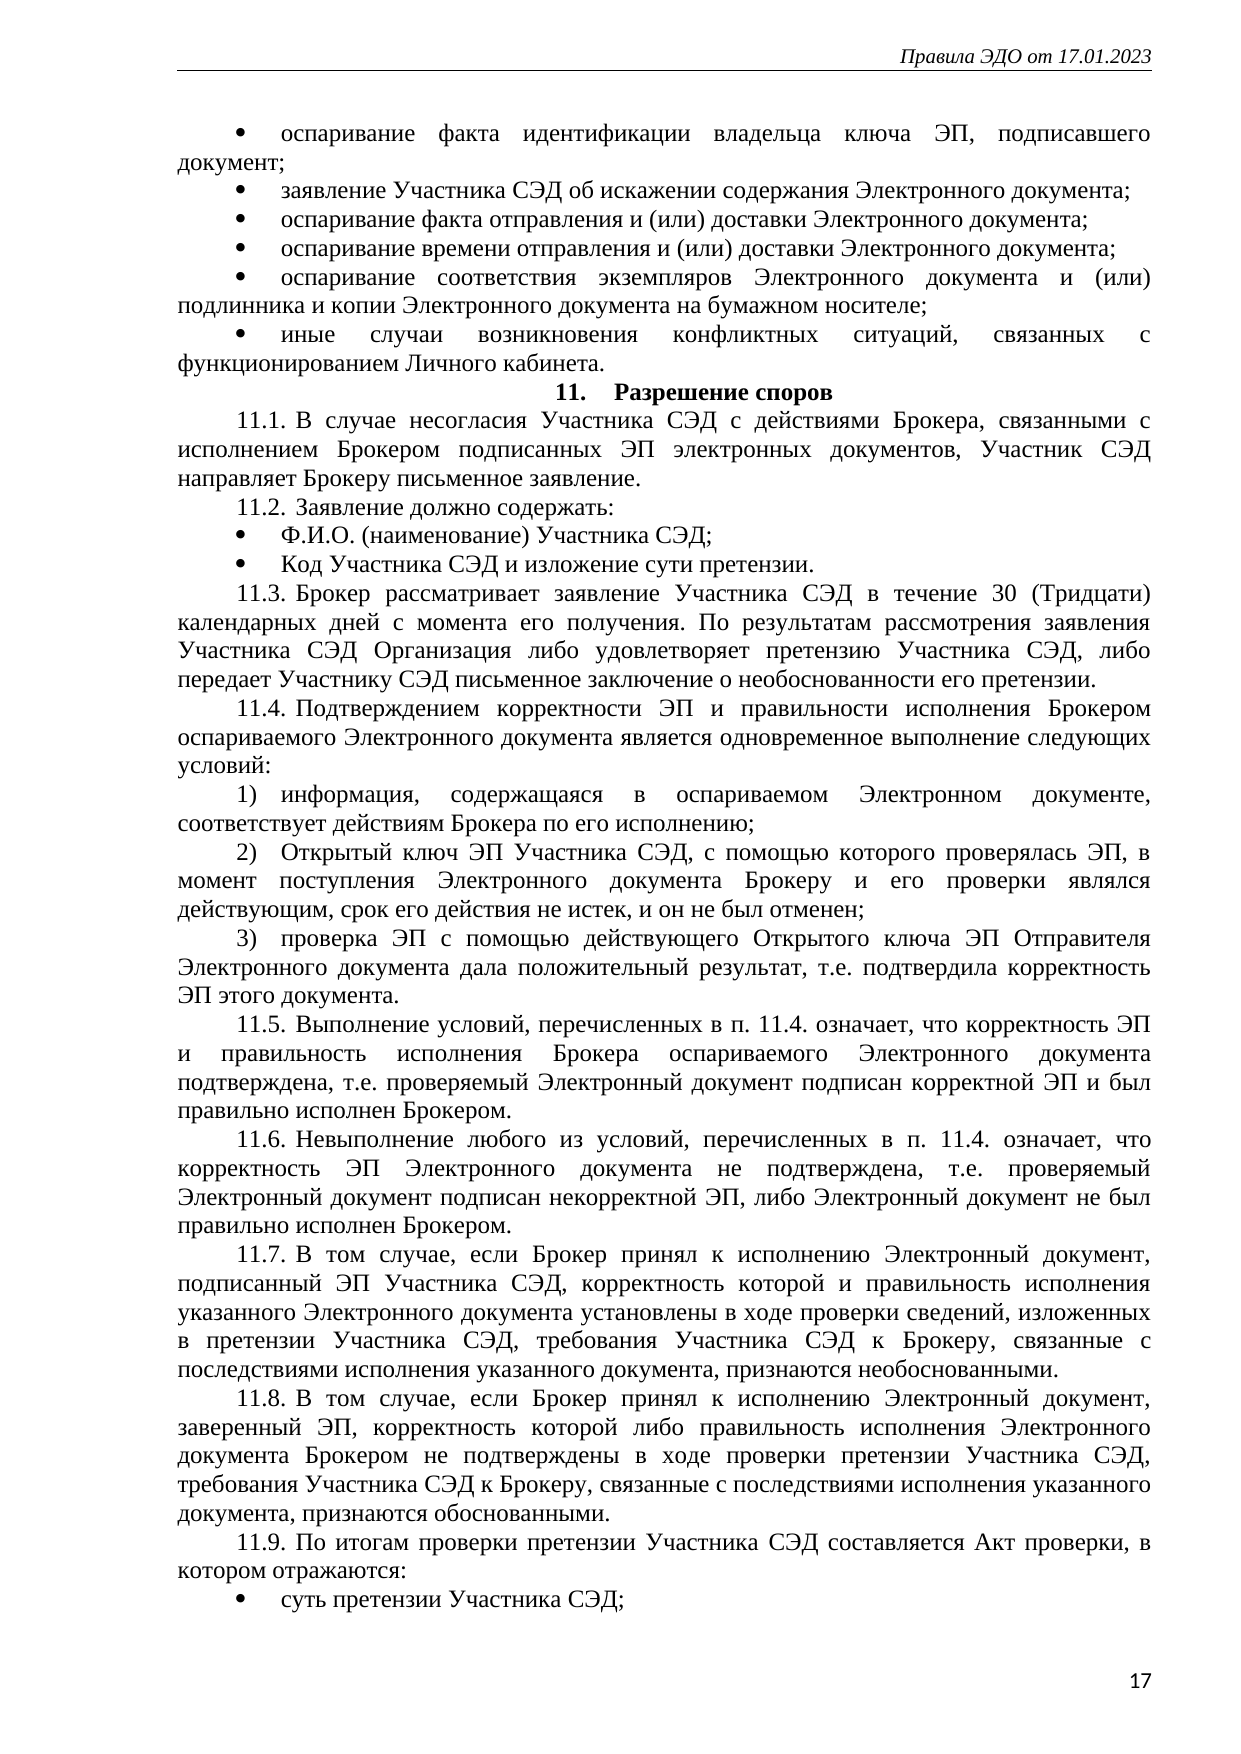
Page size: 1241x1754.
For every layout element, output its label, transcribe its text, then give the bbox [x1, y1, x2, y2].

list Открытый ключ ЭП Участника СЭД, с помощью которого проверялась ЭП, в момент поступления Электронного документа Брокеру и его проверки являлся действующим, срок его действия не истек, и он не был отменен; [177, 837, 1152, 923]
subtitle Разрешение споров [177, 377, 1152, 406]
list Брокер рассматривает заявление Участника СЭД в течение 30 (Тридцати) календарных дней с момента его получения. По результатам рассмотрения заявления Участника СЭД Организация либо удовлетворяет претензию Участника СЭД, либо передает Участнику СЭД письменное заключение о необоснованности его претензии. [177, 578, 1152, 693]
list суть претензии Участника СЭД; [177, 1584, 1152, 1613]
list Подтверждением корректности ЭП и правильности исполнения Брокером оспариваемого Электронного документа является одновременное выполнение следующих условий: [177, 693, 1152, 779]
list иные случаи возникновения конфликтных ситуаций, связанных с функционированием Личного кабинета. [177, 319, 1152, 377]
list Ф.И.О. (наименование) Участника СЭД; [177, 521, 1152, 549]
list проверка ЭП с помощью действующего Открытого ключа ЭП Отправителя Электронного документа дала положительный результат, т.е. подтвердила корректность ЭП этого документа. [177, 923, 1152, 1009]
list Заявление должно содержать: [177, 492, 1152, 521]
list В том случае, если Брокер принял к исполнению Электронный документ, подписанный ЭП Участника СЭД, корректность которой и правильность исполнения указанного Электронного документа установлены в ходе проверки сведений, изложенных в претензии Участника СЭД, требования Участника СЭД к Брокеру, связанные с последствиями исполнения указанного документа, признаются необоснованными. [177, 1239, 1152, 1383]
list оспаривание факта отправления и (или) доставки Электронного документа; [177, 204, 1152, 233]
list заявление Участника СЭД об искажении содержания Электронного документа; [177, 176, 1152, 204]
list информация, содержащаяся в оспариваемом Электронном документе, соответствует действиям Брокера по его исполнению; [177, 779, 1152, 837]
list оспаривание факта идентификации владельца ключа ЭП, подписавшего документ; [177, 118, 1152, 176]
list По итогам проверки претензии Участника СЭД составляется Акт проверки, в котором отражаются: [177, 1527, 1152, 1584]
list Код Участника СЭД и изложение сути претензии. [177, 549, 1152, 578]
list Невыполнение любого из условий, перечисленных в п. 11.4. означает, что корректность ЭП Электронного документа не подтверждена, т.е. проверяемый Электронный документ подписан некорректной ЭП, либо Электронный документ не был правильно исполнен Брокером. [177, 1124, 1152, 1239]
list В том случае, если Брокер принял к исполнению Электронный документ, заверенный ЭП, корректность которой либо правильность исполнения Электронного документа Брокером не подтверждены в ходе проверки претензии Участника СЭД, требования Участника СЭД к Брокеру, связанные с последствиями исполнения указанного документа, признаются обоснованными. [177, 1383, 1152, 1527]
list оспаривание соответствия экземпляров Электронного документа и (или) подлинника и копии Электронного документа на бумажном носителе; [177, 262, 1152, 319]
list В случае несогласия Участника СЭД с действиями Брокера, связанными с исполнением Брокером подписанных ЭП электронных документов, Участник СЭД направляет Брокеру письменное заявление. [177, 406, 1152, 492]
list Выполнение условий, перечисленных в п. 11.4. означает, что корректность ЭП и правильность исполнения Брокера оспариваемого Электронного документа подтверждена, т.е. проверяемый Электронный документ подписан корректной ЭП и был правильно исполнен Брокером. [177, 1009, 1152, 1124]
list оспаривание времени отправления и (или) доставки Электронного документа; [177, 233, 1152, 262]
